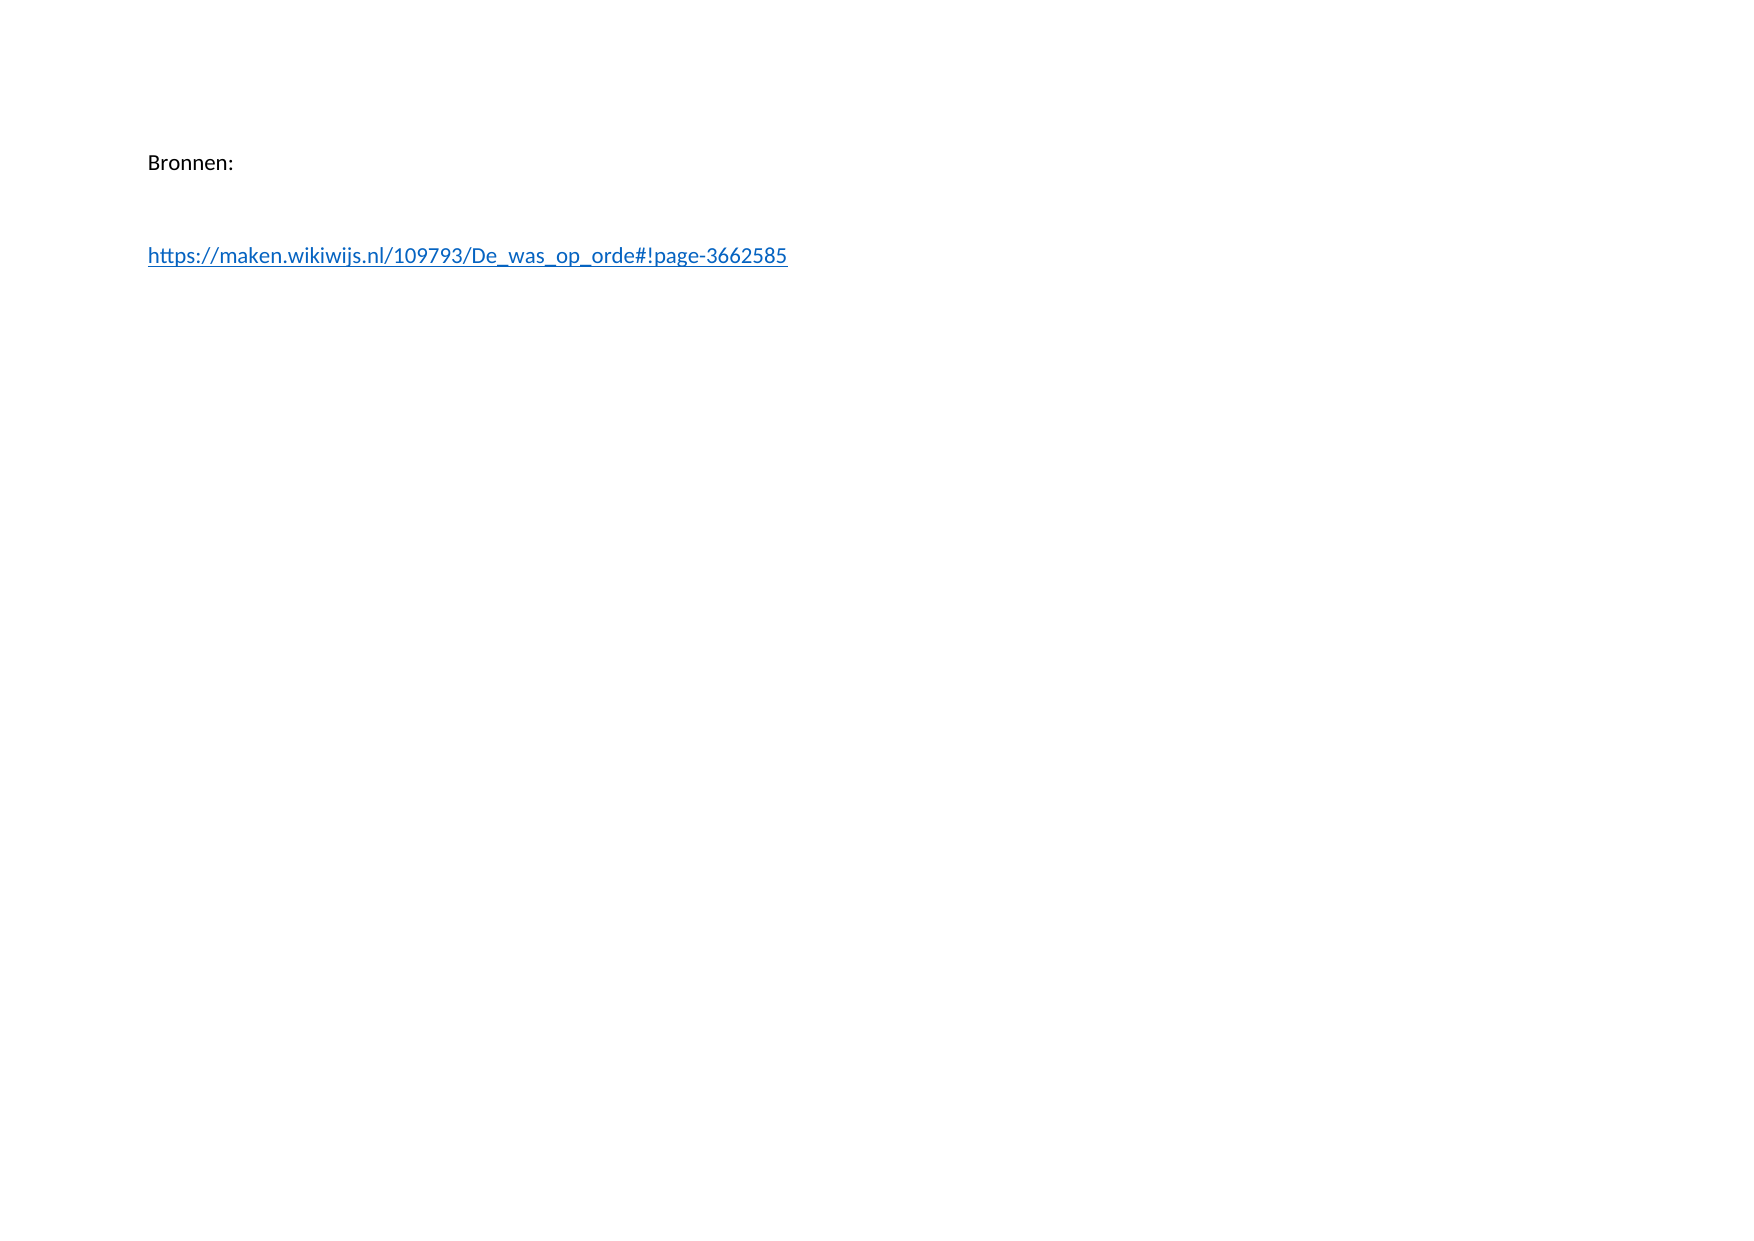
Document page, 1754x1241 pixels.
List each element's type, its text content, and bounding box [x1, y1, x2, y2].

text https://maken.wikiwijs.nl/109793/De_was_op_orde#!page-3662585 [148, 241, 1606, 269]
text Bronnen: [148, 148, 1606, 176]
